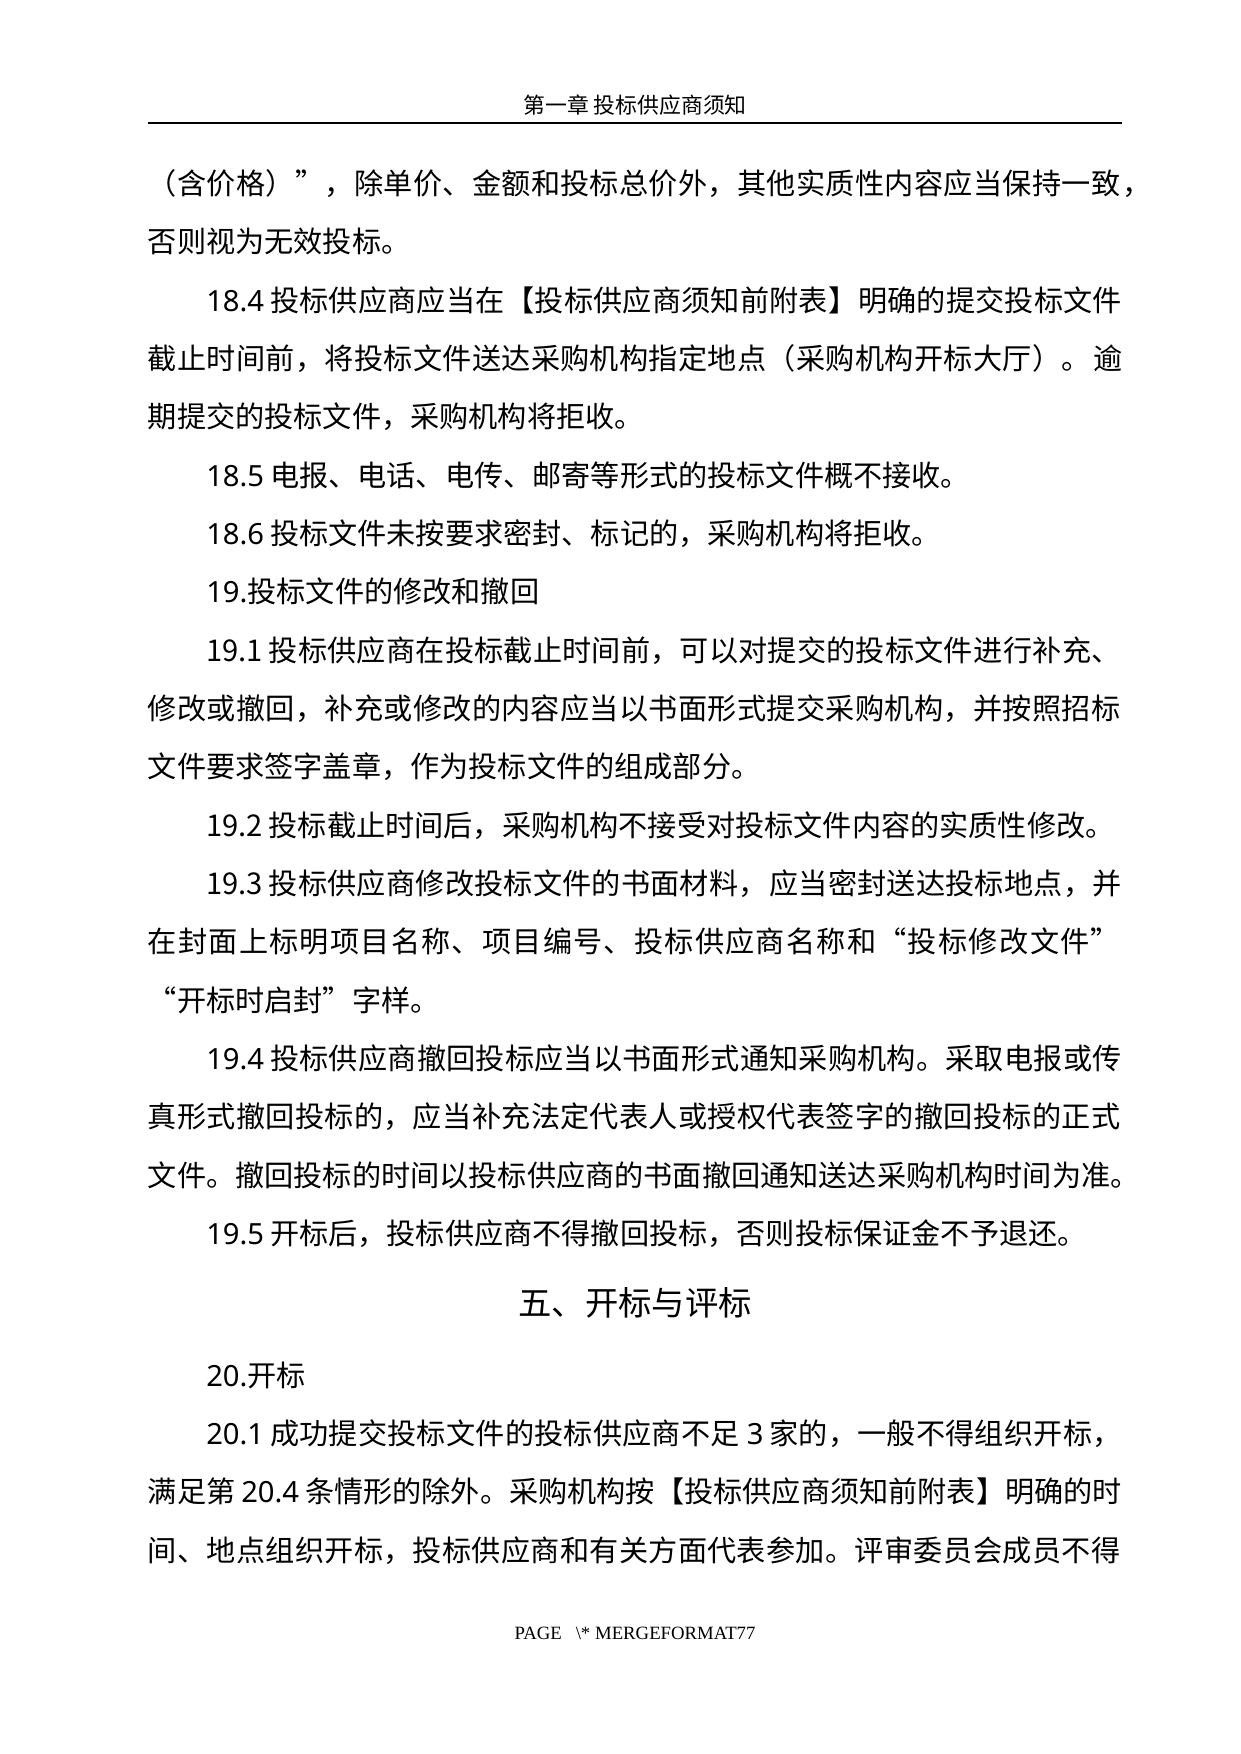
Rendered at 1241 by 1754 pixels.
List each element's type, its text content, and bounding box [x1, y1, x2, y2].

text 19.2投标截止时间后，采购机构不接受对投标文件内容的实质性修改。 [148, 789, 1122, 848]
subtitle 20.开标 [148, 1339, 1122, 1398]
text 19.3投标供应商修改投标文件的书面材料，应当密封送达投标地点，并在封面上标明项目名称、项目编号、投标供应商名称和“投标修改文件”“开标时启封”字样。 [148, 848, 1122, 1023]
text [148, 1398, 1122, 1573]
text 19.1投标供应商在投标截止时间前，可以对提交的投标文件进行补充、修改或撤回，补充或修改的内容应当以书面形式提交采购机构，并按照招标文件要求签字盖章，作为投标文件的组成部分。 [148, 614, 1122, 789]
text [148, 148, 1122, 264]
subtitle 五、开标与评标 [148, 1268, 1122, 1327]
text 19.4投标供应商撤回投标应当以书面形式通知采购机构。采取电报或传真形式撤回投标的，应当补充法定代表人或授权代表签字的撤回投标的正式文件。撤回投标的时间以投标供应商的书面撤回通知送达采购机构时间为准。 [148, 1023, 1122, 1198]
text 18.6投标文件未按要求密封、标记的，采购机构将拒收。 [148, 498, 1122, 556]
text 18.5电报、电话、电传、邮寄等形式的投标文件概不接收。 [148, 439, 1122, 498]
subtitle 19.投标文件的修改和撤回 [148, 556, 1122, 614]
text 18.4投标供应商应当在【投标供应商须知前附表】明确的提交投标文件截止时间前，将投标文件送达采购机构指定地点（采购机构开标大厅）。逾期提交的投标文件，采购机构将拒收。 [148, 264, 1122, 439]
text 19.5开标后，投标供应商不得撤回投标，否则投标保证金不予退还。 [148, 1198, 1122, 1256]
